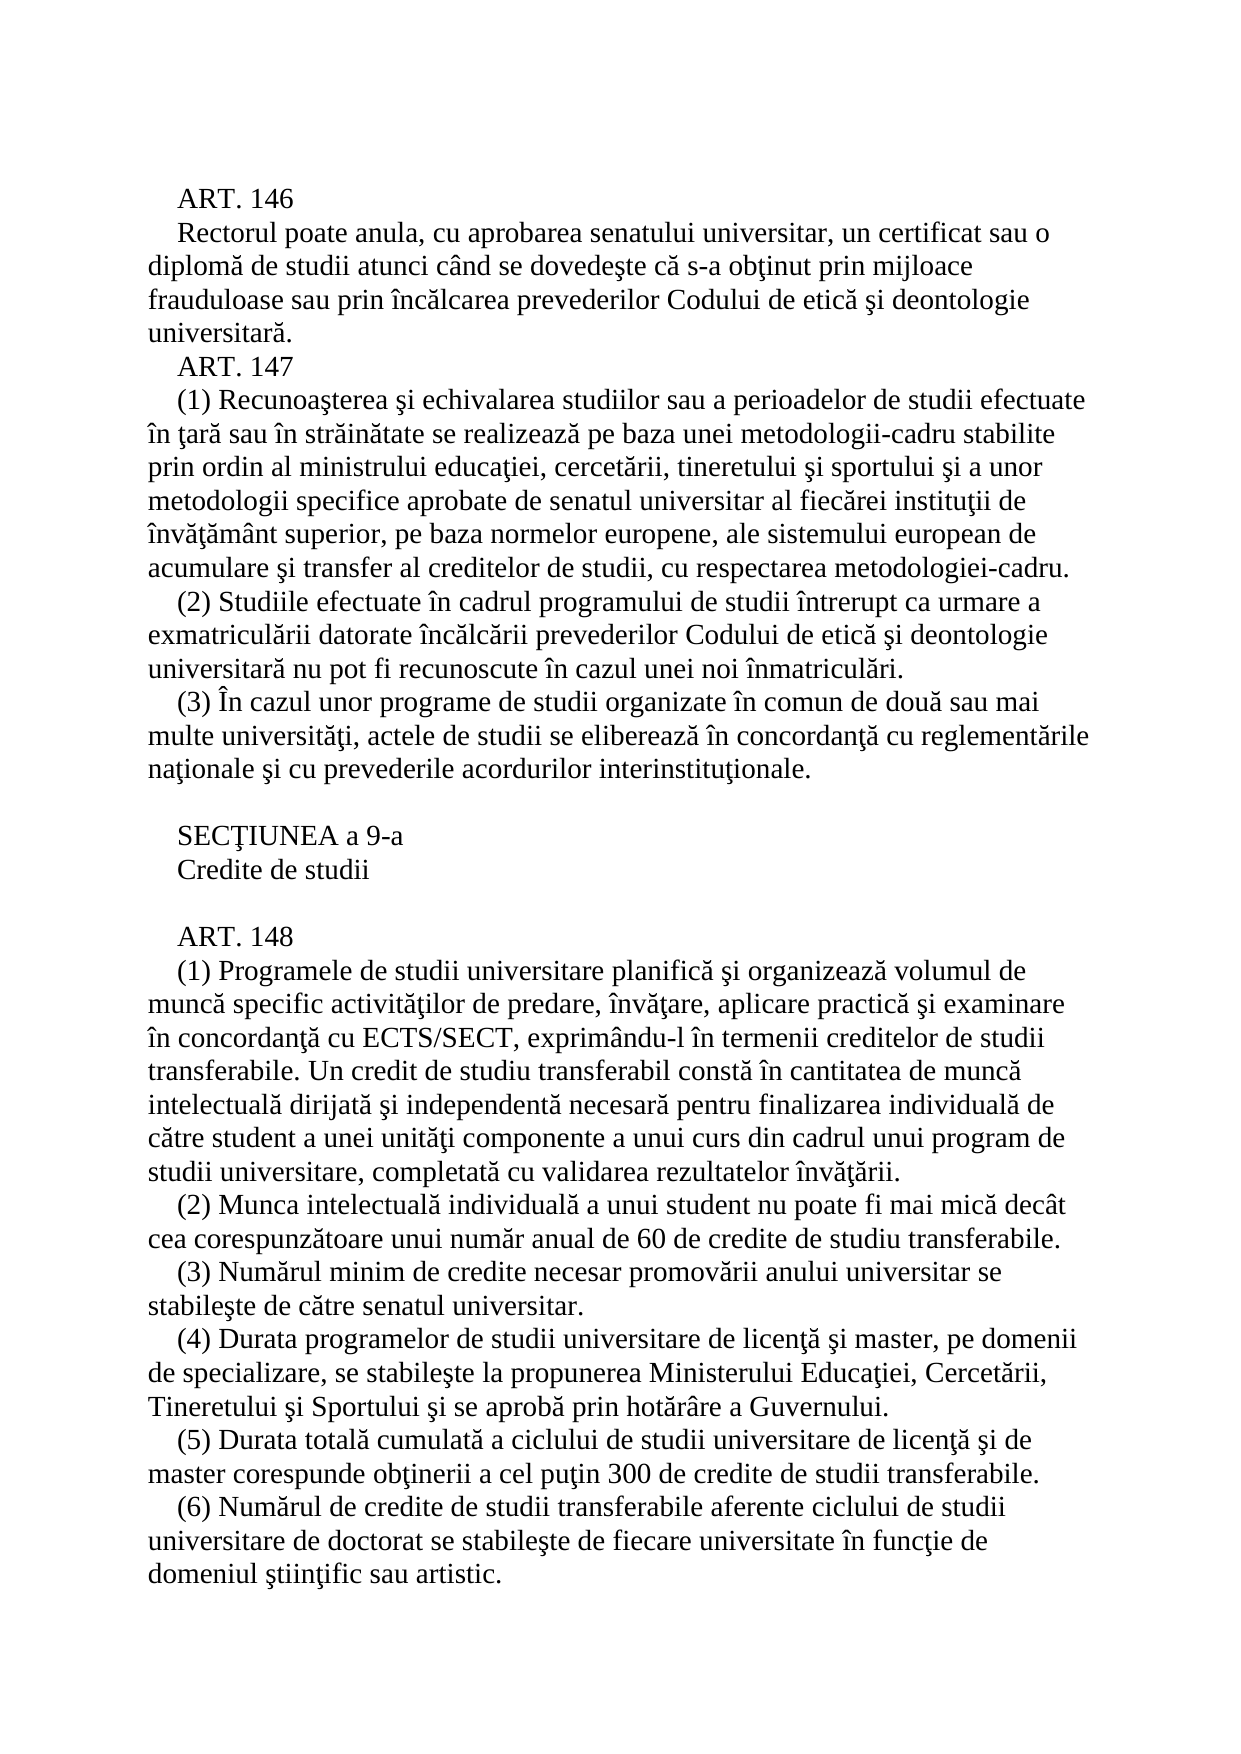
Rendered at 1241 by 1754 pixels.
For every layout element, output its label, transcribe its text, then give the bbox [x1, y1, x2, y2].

text (3) În cazul unor programe de studii organizate în comun de două sau mai multe universităţi, actele de studii se eliberează în concordanţă cu reglementările naţionale şi cu prevederile acordurilor interinstituţionale. [148, 684, 1093, 785]
text ART. 146 [148, 181, 1093, 215]
text ART. 147 [148, 349, 1093, 382]
text Credite de studii [148, 852, 1093, 886]
text (3) Numărul minim de credite necesar promovării anului universitar se stabileşte de către senatul universitar. [148, 1254, 1093, 1322]
text (1) Programele de studii universitare planifică şi organizează volumul de muncă specific activităţilor de predare, învăţare, aplicare practică şi examinare în concordanţă cu ECTS/SECT, exprimându-l în termenii creditelor de studii transferabile. Un credit de studiu transferabil constă în cantitatea de muncă intelectuală dirijată şi independentă necesară pentru finalizarea individuală de către student a unei unităţi componente a unui curs din cadrul unui program de studii universitare, completată cu validarea rezultatelor învăţării. [148, 953, 1093, 1187]
text ART. 148 [148, 919, 1093, 953]
text (1) Recunoaşterea şi echivalarea studiilor sau a perioadelor de studii efectuate în ţară sau în străinătate se realizează pe baza unei metodologii-cadru stabilite prin ordin al ministrului educaţiei, cercetării, tineretului şi sportului şi a unor metodologii specifice aprobate de senatul universitar al fiecărei instituţii de învăţământ superior, pe baza normelor europene, ale sistemului european de acumulare şi transfer al creditelor de studii, cu respectarea metodologiei-cadru. [148, 382, 1093, 584]
text (2) Munca intelectuală individuală a unui student nu poate fi mai mică decât cea corespunzătoare unui număr anual de 60 de credite de studiu transferabile. [148, 1187, 1093, 1254]
text (6) Numărul de credite de studii transferabile aferente ciclului de studii universitare de doctorat se stabileşte de fiecare universitate în funcţie de domeniul ştiinţific sau artistic. [148, 1489, 1093, 1590]
text (5) Durata totală cumulată a ciclului de studii universitare de licenţă şi de master corespunde obţinerii a cel puţin 300 de credite de studii transferabile. [148, 1422, 1093, 1489]
text SECŢIUNEA a 9-a [148, 818, 1093, 852]
text (4) Durata programelor de studii universitare de licenţă şi master, pe domenii de specializare, se stabileşte la propunerea Ministerului Educaţiei, Cercetării, Tineretului şi Sportului şi se aprobă prin hotărâre a Guvernului. [148, 1322, 1093, 1422]
text (2) Studiile efectuate în cadrul programului de studii întrerupt ca urmare a exmatriculării datorate încălcării prevederilor Codului de etică şi deontologie universitară nu pot fi recunoscute în cazul unei noi înmatriculări. [148, 584, 1093, 684]
text Rectorul poate anula, cu aprobarea senatului universitar, un certificat sau o diplomă de studii atunci când se dovedeşte că s-a obţinut prin mijloace frauduloase sau prin încălcarea prevederilor Codului de etică şi deontologie universitară. [148, 215, 1093, 349]
